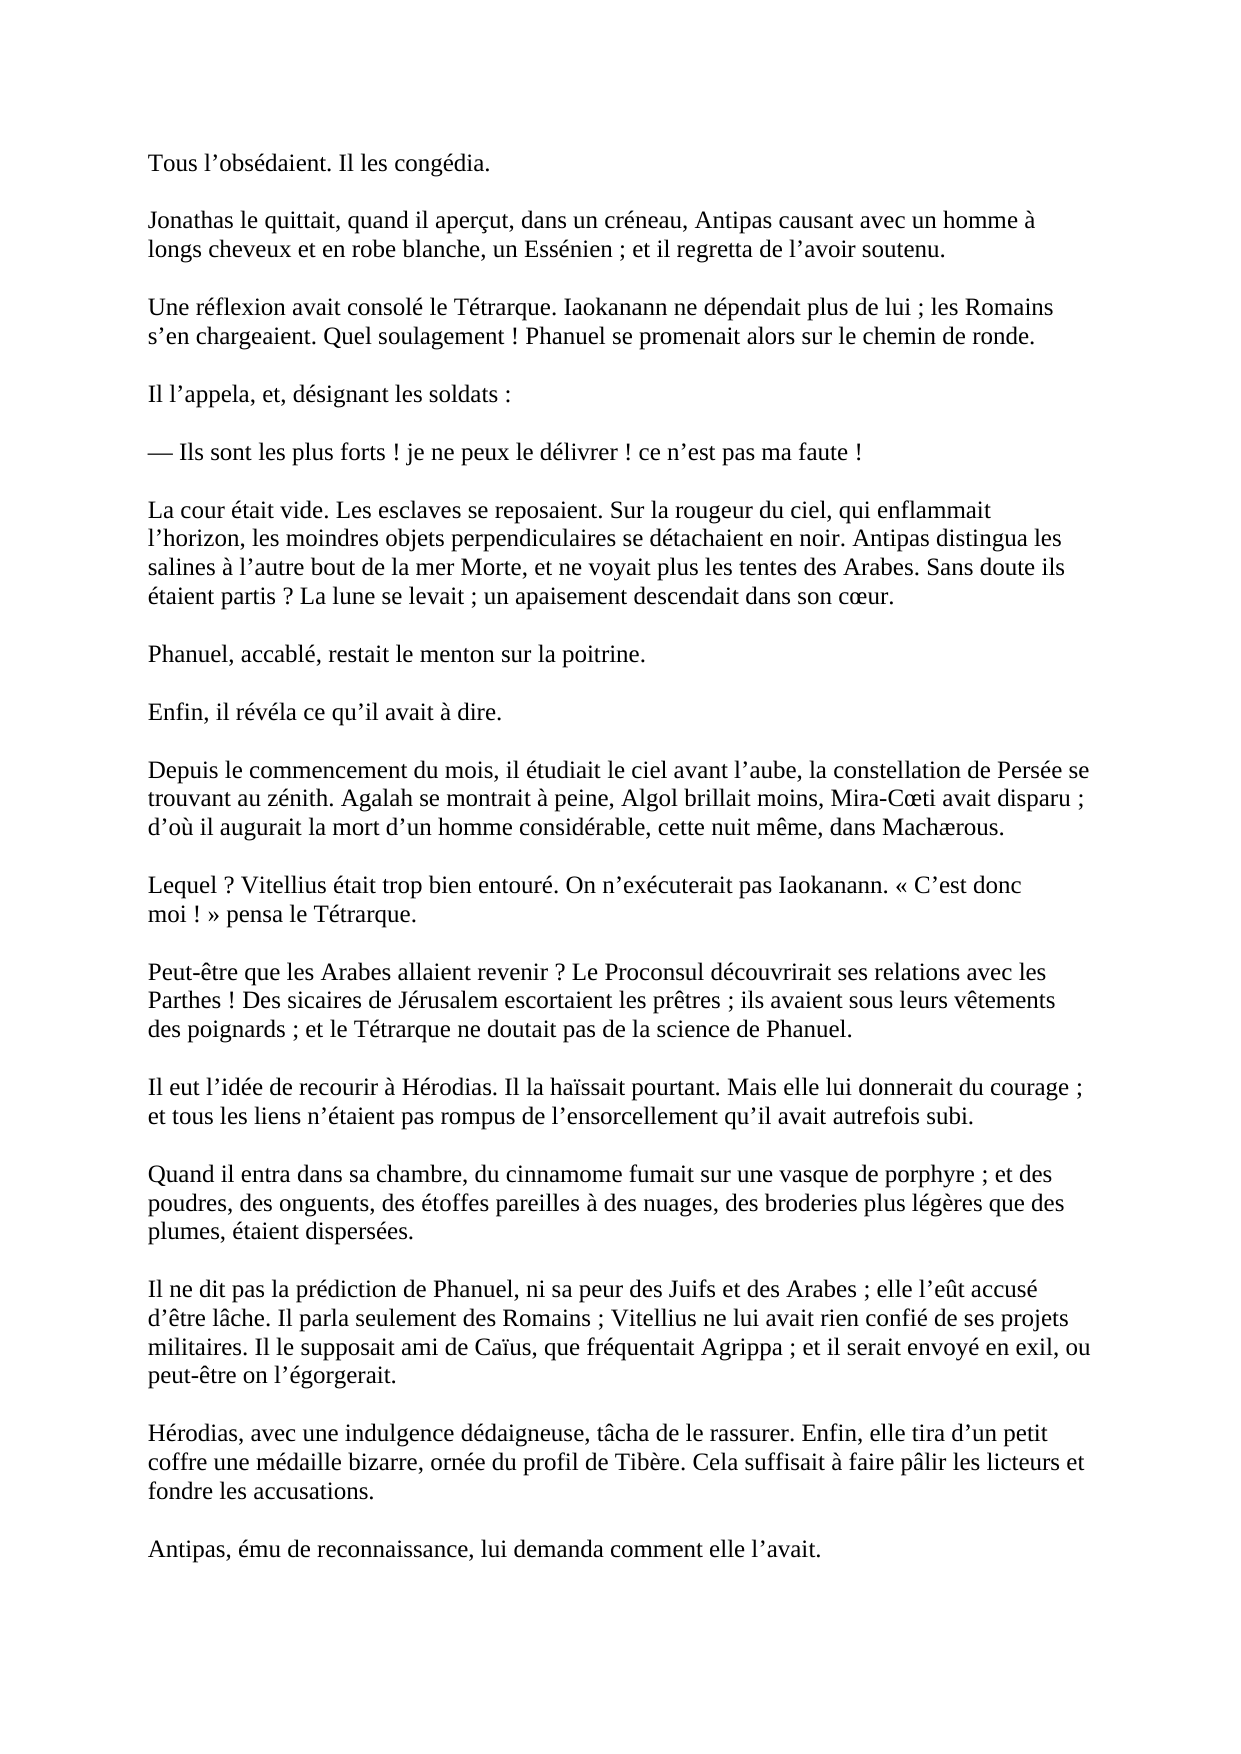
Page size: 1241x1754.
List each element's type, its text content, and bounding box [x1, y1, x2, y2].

text Il l’appela, et, désignant les soldats : [148, 379, 1093, 408]
text La cour était vide. Les esclaves se reposaient. Sur la rougeur du ciel, qui enflammait l’horizon, les moindres objets perpendiculaires se détachaient en noir. Antipas distingua les salines à l’autre bout de la mer Morte, et ne voyait plus les tentes des Arabes. Sans doute ils étaient partis ? La lune se levait ; un apaisement descendait dans son cœur. [148, 495, 1093, 610]
text Depuis le commencement du mois, il étudiait le ciel avant l’aube, la constellation de Persée se trouvant au zénith. Agalah se montrait à peine, Algol brillait moins, Mira-Cœti avait disparu ; d’où il augurait la mort d’un homme considérable, cette nuit même, dans Machærous. [148, 755, 1093, 841]
text Une réflexion avait consolé le Tétrarque. Iaokanann ne dépendait plus de lui ; les Romains s’en chargeaient. Quel soulagement ! Phanuel se promenait alors sur le chemin de ronde. [148, 292, 1093, 350]
text Peut-être que les Arabes allaient revenir ? Le Proconsul découvrirait ses relations avec les Parthes ! Des sicaires de Jérusalem escortaient les prêtres ; ils avaient sous leurs vêtements des poignards ; et le Tétrarque ne doutait pas de la science de Phanuel. [148, 957, 1093, 1043]
text Lequel ? Vitellius était trop bien entouré. On n’exécuterait pas Iaokanann. « C’est donc moi ! » pensa le Tétrarque. [148, 870, 1093, 928]
text Il ne dit pas la prédiction de Phanuel, ni sa peur des Juifs et des Arabes ; elle l’eût accusé d’être lâche. Il parla seulement des Romains ; Vitellius ne lui avait rien confié de ses projets militaires. Il le supposait ami de Caïus, que fréquentait Agrippa ; et il serait envoyé en exil, ou peut-être on l’égorgerait. [148, 1274, 1093, 1389]
text Antipas, ému de reconnaissance, lui demanda comment elle l’avait. [148, 1534, 1093, 1563]
text — Ils sont les plus forts ! je ne peux le délivrer ! ce n’est pas ma faute ! [148, 437, 1093, 466]
text Il eut l’idée de recourir à Hérodias. Il la haïssait pourtant. Mais elle lui donnerait du courage ; et tous les liens n’étaient pas rompus de l’ensorcellement qu’il avait autrefois subi. [148, 1072, 1093, 1130]
text Phanuel, accablé, restait le menton sur la poitrine. [148, 639, 1093, 668]
text Hérodias, avec une indulgence dédaigneuse, tâcha de le rassurer. Enfin, elle tira d’un petit coffre une médaille bizarre, ornée du profil de Tibère. Cela suffisait à faire pâlir les licteurs et fondre les accusations. [148, 1418, 1093, 1505]
text Quand il entra dans sa chambre, du cinnamome fumait sur une vasque de porphyre ; et des poudres, des onguents, des étoffes pareilles à des nuages, des broderies plus légères que des plumes, étaient dispersées. [148, 1159, 1093, 1245]
text Jonathas le quittait, quand il aperçut, dans un créneau, Antipas causant avec un homme à longs cheveux et en robe blanche, un Essénien ; et il regretta de l’avoir soutenu. [148, 206, 1093, 263]
text Tous l’obsédaient. Il les congédia. [148, 148, 1093, 176]
text Enfin, il révéla ce qu’il avait à dire. [148, 697, 1093, 726]
